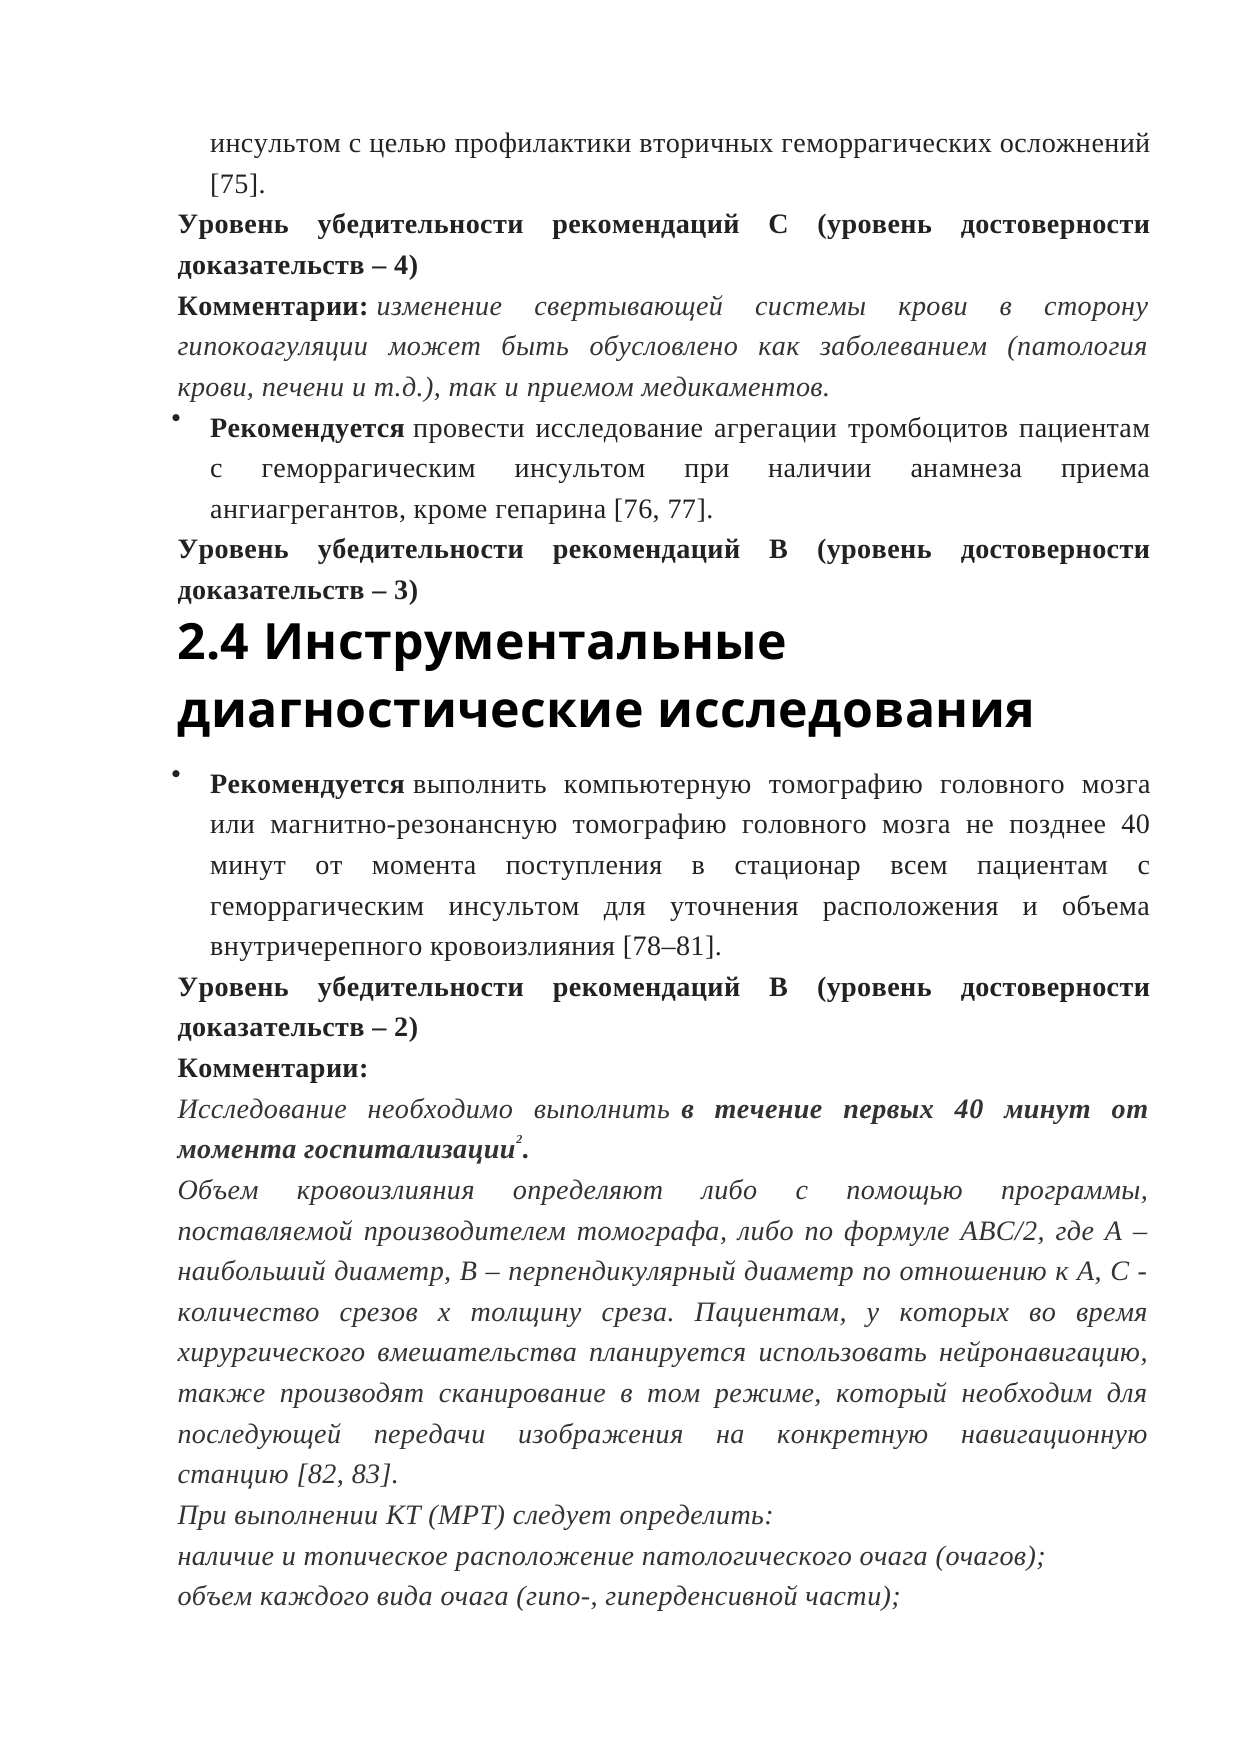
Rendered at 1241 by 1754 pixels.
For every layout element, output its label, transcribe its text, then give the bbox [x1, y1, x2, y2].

list Рекомендуется провести исследование агрегации тромбоцитов пациентам с геморрагическим инсультом при наличии анамнеза приема ангиагрегантов, кроме гепарина [76, 77]. [172, 402, 1152, 524]
text Исследование необходимо выполнить в течение первых 40 минут от момента госпитализации2. [177, 1083, 1152, 1165]
text Объем кровоизлияния определяют либо с помощью программы, поставляемой производителем томографа, либо по формуле АВС/2, где А – наибольший диаметр, В – перпендикулярный диаметр по отношению к А, С - количество срезов х толщину среза. Пациентам, у которых во время хирургического вмешательства планируется использовать нейронавигацию, также производят сканирование в том режиме, который необходим для последующей передачи изображения на конкретную навигационную станцию [82, 83]. [177, 1165, 1152, 1490]
text объем каждого вида очага (гипо-, гиперденсивной части); [177, 1571, 1152, 1612]
text Уровень убедительности рекомендаций В (уровень достоверности доказательств – 3) [177, 524, 1152, 606]
text При выполнении КТ (МРТ) следует определить: [177, 1490, 1152, 1530]
list Рекомендуется выполнить компьютерную томографию головного мозга или магнитно-резонансную томографию головного мозга не позднее 40 минут от момента поступления в стационар всем пациентам с геморрагическим инсультом для уточнения расположения и объема внутричерепного кровоизлияния [78–81]. [172, 758, 1152, 962]
text Комментарии: [177, 1043, 1152, 1083]
text Комментарии: изменение свертывающей системы крови в сторону гипокоагуляции может быть обусловлено как заболеванием (патология крови, печени и т.д.), так и приемом медикаментов. [177, 281, 1152, 402]
text Уровень убедительности рекомендаций С (уровень достоверности доказательств – 4) [177, 199, 1152, 281]
text 2.4 Инструментальные диагностические исследования [177, 606, 1152, 742]
text Уровень убедительности рекомендаций В (уровень достоверности доказательств – 2) [177, 962, 1152, 1043]
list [172, 118, 1152, 199]
text наличие и топическое расположение патологического очага (очагов); [177, 1530, 1152, 1571]
